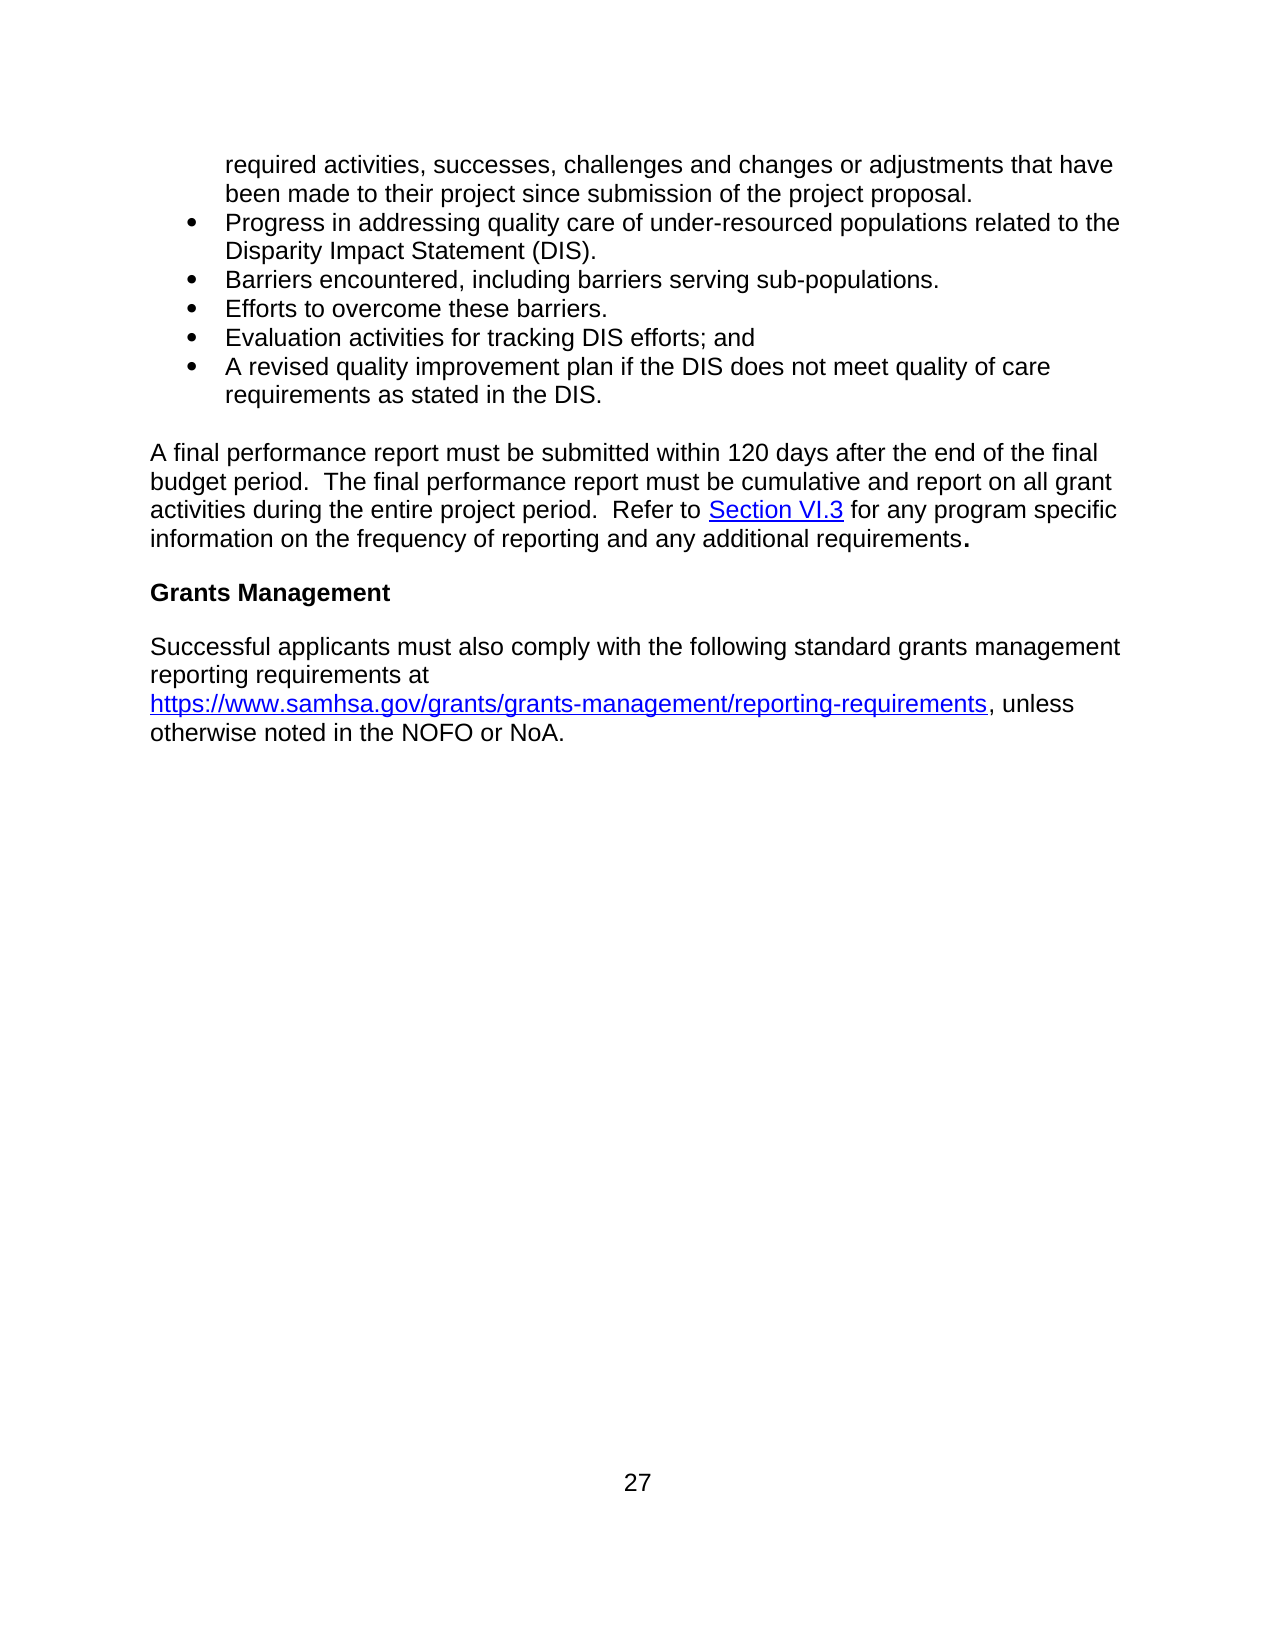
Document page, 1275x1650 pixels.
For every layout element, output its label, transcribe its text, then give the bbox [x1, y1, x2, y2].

list Evaluation activities for tracking DIS efforts; and [187, 323, 1125, 352]
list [187, 150, 1125, 207]
text A final performance report must be submitted within 120 days after the end of the final budget period. The final performance report must be cumulative and report on all grant activities during the entire project period. Refer to Section VI.3 for any program specific information on the frequency of reporting and any additional requirements. [150, 438, 1125, 553]
text Successful applicants must also comply with the following standard grants management reporting requirements at https://www.samhsa.gov/grants/grants-management/reporting-requirements, unless otherwise noted in the NOFO or NoA. [150, 632, 1125, 747]
text Grants Management [150, 578, 1125, 607]
list Efforts to overcome these barriers. [187, 294, 1125, 323]
list Progress in addressing quality care of under-resourced populations related to the Disparity Impact Statement (DIS). [187, 207, 1125, 265]
list Barriers encountered, including barriers serving sub-populations. [187, 265, 1125, 294]
list A revised quality improvement plan if the DIS does not meet quality of care requirements as stated in the DIS. [187, 352, 1125, 409]
